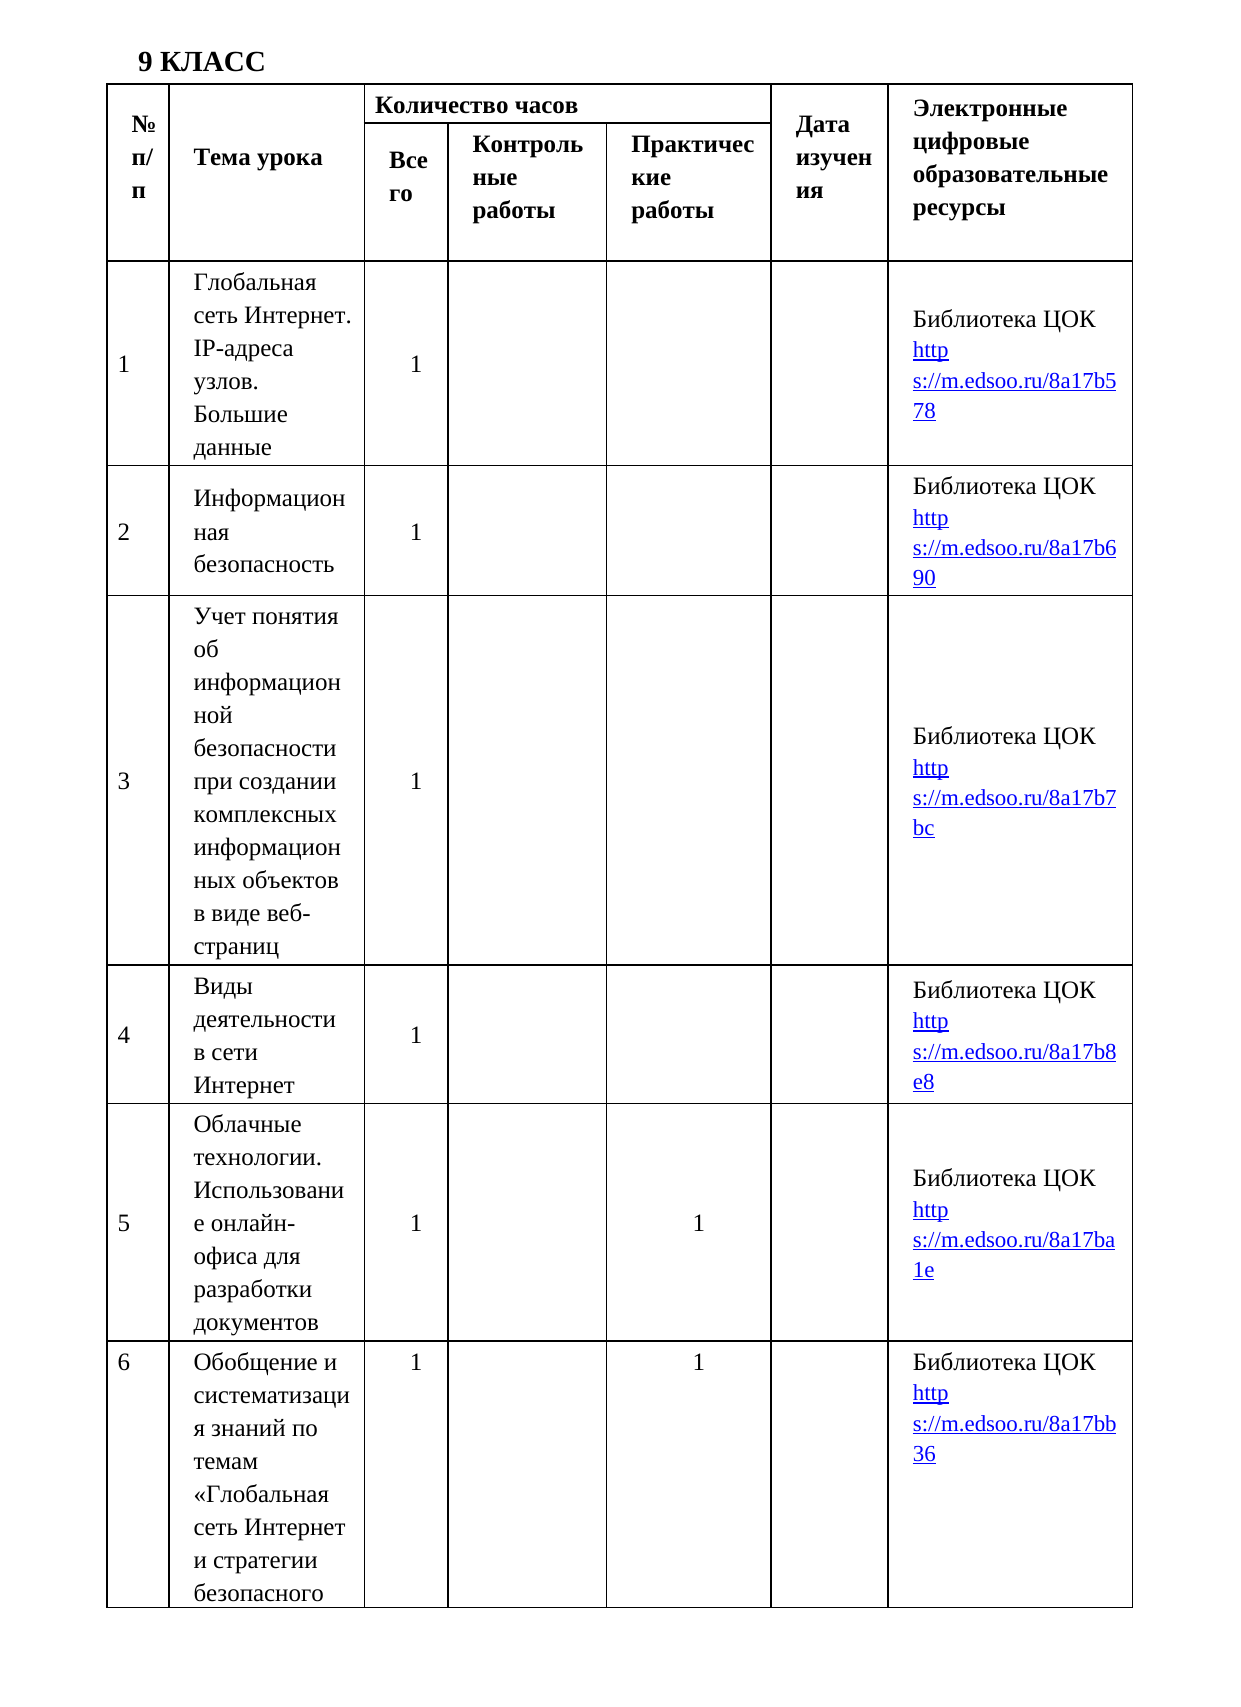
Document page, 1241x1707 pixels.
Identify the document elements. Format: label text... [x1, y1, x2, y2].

table_cell Библиотека ЦОК https://m.edsoo.ru/8a17b7bc [889, 596, 1132, 964]
table_cell 5 [108, 1104, 168, 1340]
table_cell [449, 466, 606, 594]
table_cell Библиотека ЦОК https://m.edsoo.ru/8a17b690 [889, 466, 1132, 594]
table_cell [170, 1342, 364, 1607]
table_cell [449, 966, 606, 1102]
table_cell Библиотека ЦОК https://m.edsoo.ru/8a17b8e8 [889, 966, 1132, 1102]
table_cell [607, 596, 770, 964]
table_cell Виды деятельности в сети Интернет [170, 966, 364, 1102]
table_cell [449, 1104, 606, 1340]
table_cell Облачные технологии. Использование онлайн-офиса для разработки документов [170, 1104, 364, 1340]
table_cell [889, 1342, 1132, 1607]
table_cell Учет понятия об информационной безопасности при создании комплексных информационных объектов в виде веб-страниц [170, 596, 364, 964]
table_cell 1 [365, 596, 447, 964]
table_cell 6 [108, 1342, 168, 1607]
table_cell 1 [365, 1342, 447, 1607]
table_cell [772, 1342, 887, 1607]
table_cell 1 [607, 1342, 770, 1607]
table_cell [772, 966, 887, 1102]
table_cell Практические работы [607, 124, 770, 260]
table_cell [607, 466, 770, 594]
text 9 КЛАСС [131, 44, 1122, 78]
table_cell [607, 966, 770, 1102]
table_cell [449, 1342, 606, 1607]
table_cell 4 [108, 966, 168, 1102]
table_cell Информационная безопасность [170, 466, 364, 594]
table_cell [449, 262, 606, 464]
table_cell Библиотека ЦОК https://m.edsoo.ru/8a17b578 [889, 262, 1132, 464]
table_cell 2 [108, 466, 168, 594]
table_cell 3 [108, 596, 168, 964]
table_cell Всего [365, 124, 447, 260]
table_header Количество часов [365, 85, 770, 122]
table_cell [772, 1104, 887, 1340]
table_cell Глобальная сеть Интернет. IP-адреса узлов. Большие данные [170, 262, 364, 464]
table_cell Контрольные работы [449, 124, 606, 260]
table_cell 1 [365, 1104, 447, 1340]
table_cell 1 [607, 1104, 770, 1340]
table_cell Библиотека ЦОК https://m.edsoo.ru/8a17ba1e [889, 1104, 1132, 1340]
table_header Дата изучения [772, 85, 887, 260]
table_cell [607, 262, 770, 464]
table_header Тема урока [170, 85, 364, 260]
table_cell 1 [365, 966, 447, 1102]
table_cell 1 [365, 466, 447, 594]
table_header Электронные цифровые образовательные ресурсы [889, 85, 1132, 260]
table_cell [772, 466, 887, 594]
table_cell [772, 596, 887, 964]
table_cell [449, 596, 606, 964]
table_cell 1 [365, 262, 447, 464]
table_header № п/п [108, 85, 168, 260]
table_cell [772, 262, 887, 464]
table_cell 1 [108, 262, 168, 464]
